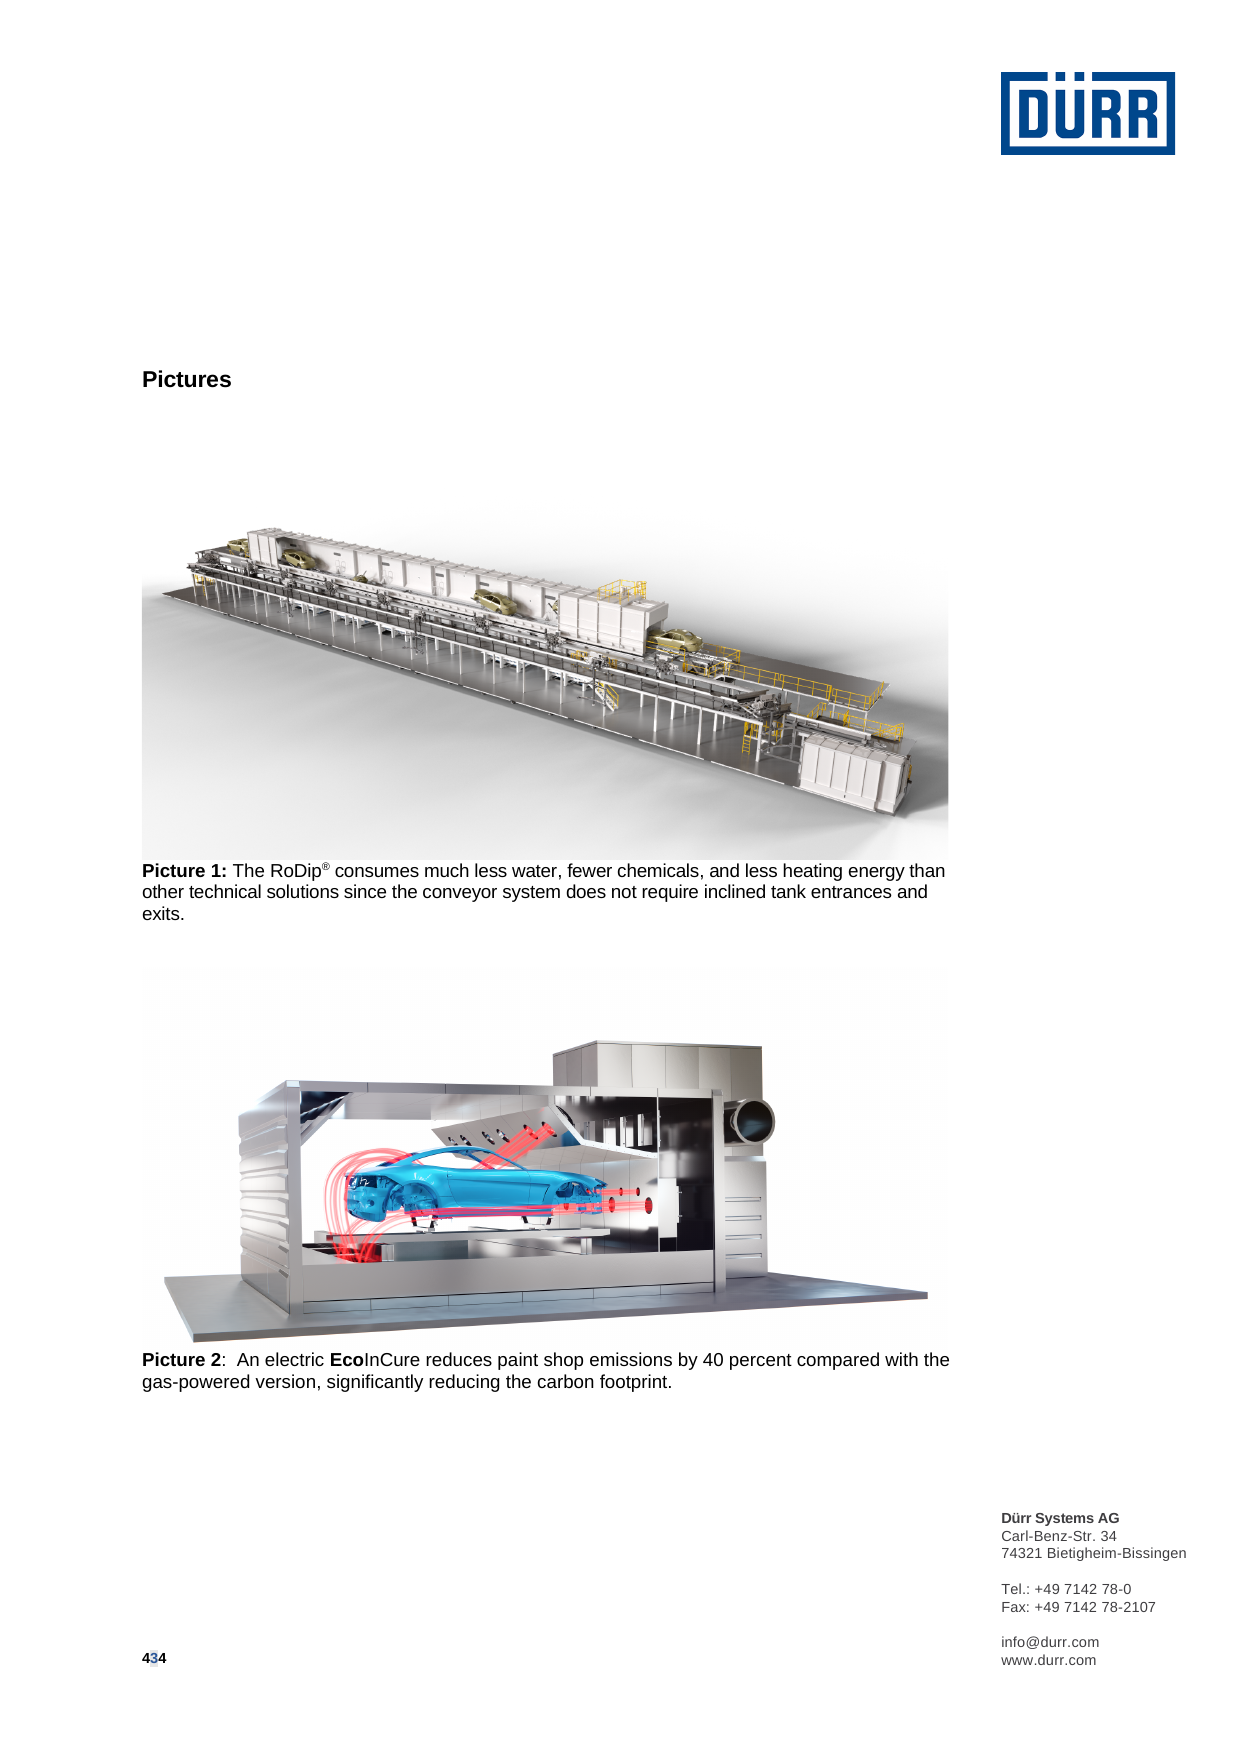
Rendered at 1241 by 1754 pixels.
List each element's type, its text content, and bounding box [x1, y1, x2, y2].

picture [141, 405, 949, 860]
text Picture 1: The RoDip® consumes much less water, fewer chemicals, and less heating energy than other technical solutions since the conveyor system does not require inclined tank entrances and exits. [142, 860, 951, 924]
picture [141, 967, 949, 1350]
text Pictures [142, 366, 951, 392]
picture [1001, 72, 1175, 155]
text Picture 2: An electric EcoInCure reduces paint shop emissions by 40 percent compared with the gas-powered version, significantly reducing the carbon footprint. [142, 1349, 951, 1392]
